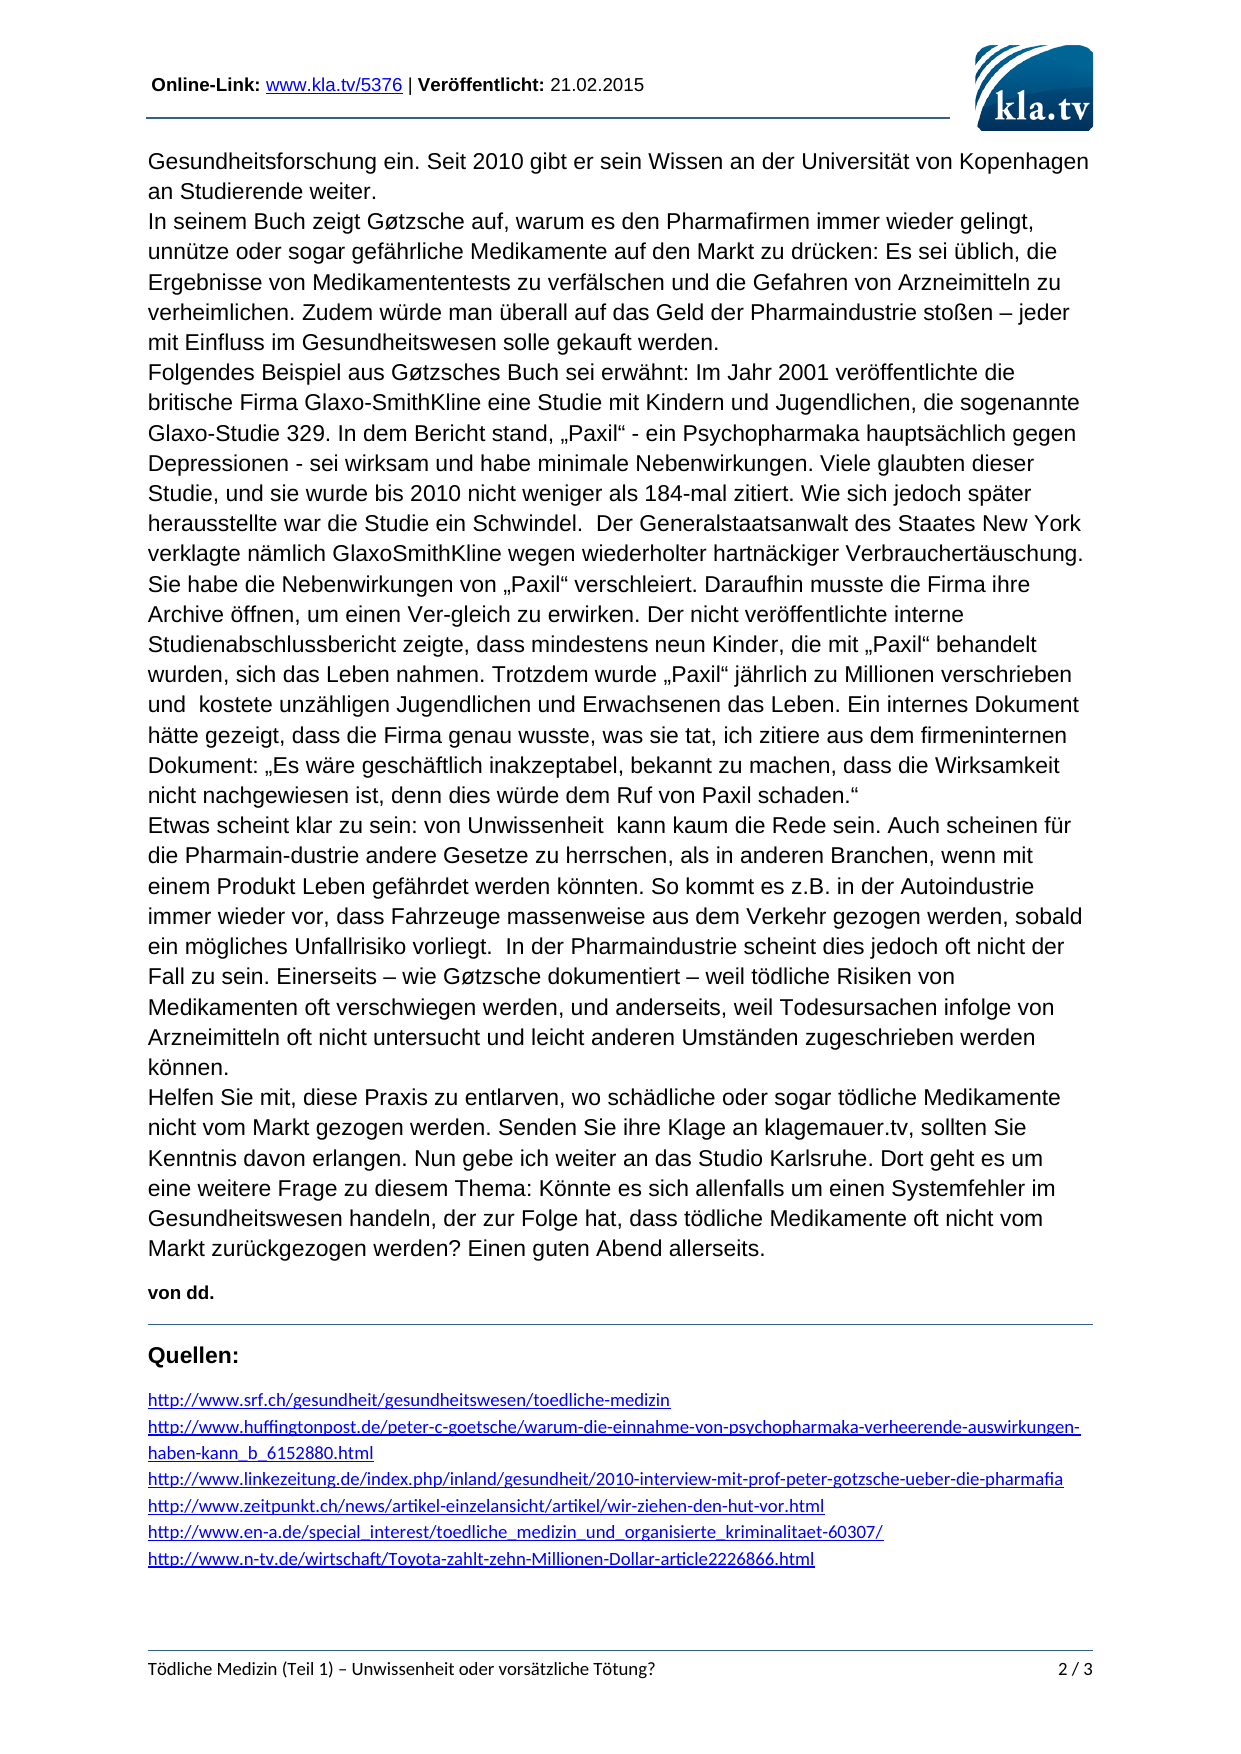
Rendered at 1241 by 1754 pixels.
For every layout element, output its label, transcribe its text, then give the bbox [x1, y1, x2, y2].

text http://www.srf.ch/gesundheit/gesundheitswesen/toedliche-medizin http://www.huffingtonpost.de/peter-c-goetsche/warum-die-einnahme-von-psychopharmaka-verheerende-auswirkungen-haben-kann_b_6152880.html http://www.linkezeitung.de/index.php/inland/gesundheit/2010-interview-mit-prof-peter-gotzsche-ueber-die-pharmafia http://www.zeitpunkt.ch/news/artikel-einzelansicht/artikel/wir-ziehen-den-hut-vor.html http://www.en-a.de/special_interest/toedliche_medizin_und_organisierte_kriminalitaet-60307/ http://www.n-tv.de/wirtschaft/Toyota-zahlt-zehn-Millionen-Dollar-article2226866.html [148, 1388, 1093, 1569]
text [148, 148, 1093, 1261]
text von dd. [148, 1282, 1093, 1303]
text Quellen: [148, 1325, 1093, 1368]
